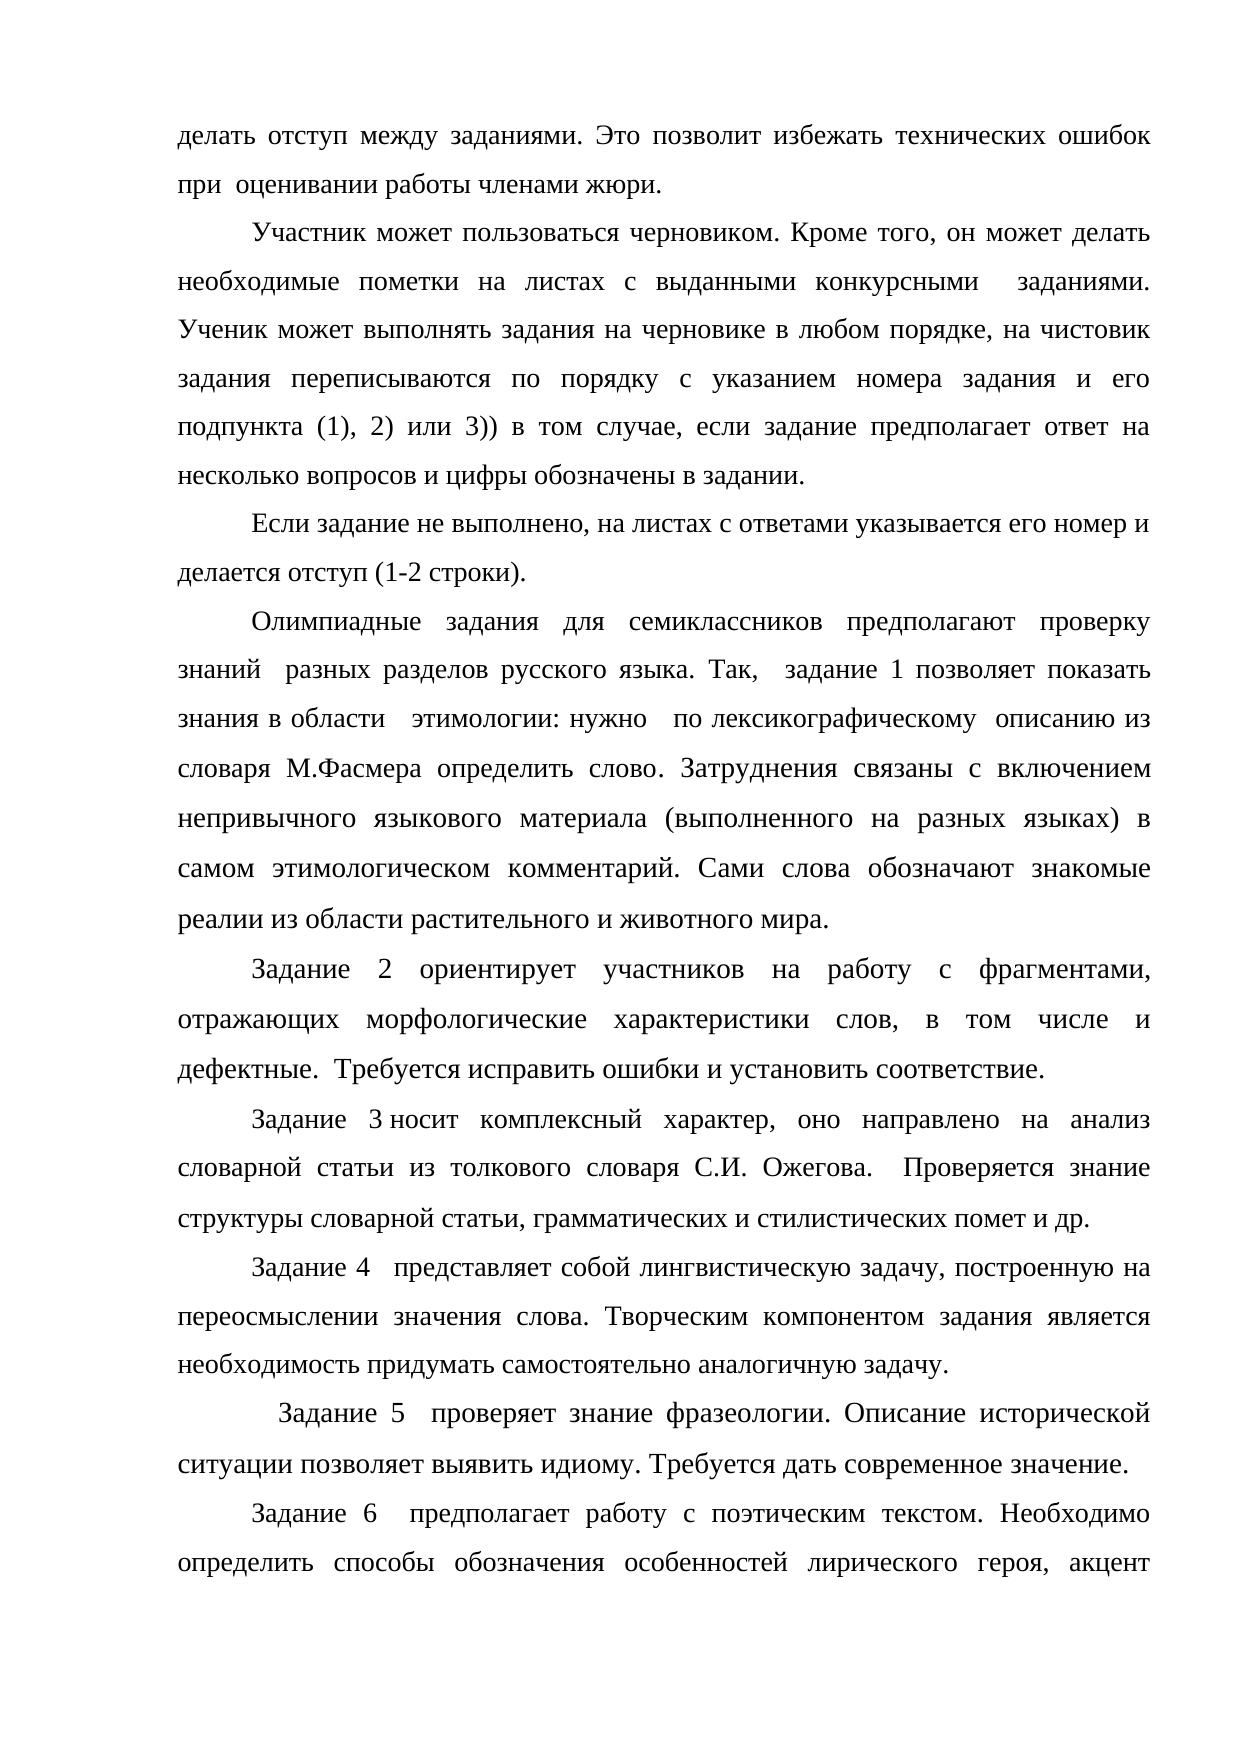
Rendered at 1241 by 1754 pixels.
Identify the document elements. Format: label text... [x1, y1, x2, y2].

text Задание 3 носит комплексный характер, оно направлено на анализ словарной статьи из толкового словаря С.И. Ожегова. Проверяется знание структуры словарной статьи, грамматических и стилистических помет и др. [177, 1102, 1152, 1233]
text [177, 1496, 1152, 1577]
text Задание 2 ориентирует участников на работу с фрагментами, отражающих морфологические характеристики слов, в том числе и дефектные. Требуется исправить ошибки и установить соответствие. [177, 951, 1152, 1085]
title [177, 118, 1152, 199]
title Олимпиадные задания для семиклассников предполагают проверку знаний разных разделов русского языка. Так, задание 1 позволяет показать знания в области этимологии: нужно по лексикографическому описанию из словаря М.Фасмера определить слово. Затруднения связаны с включением непривычного языкового материала (выполненного на разных языках) в самом этимологическом комментарий. Сами слова обозначают знакомые реалии из области растительного и животного мира. [177, 603, 1152, 934]
title Участник может пользоваться черновиком. Кроме того, он может делать необходимые пометки на листах с выданными конкурсными заданиями. Ученик может выполнять задания на черновике в любом порядке, на чистовик задания переписываются по порядку с указанием номера задания и его подпункта (1), 2) или 3)) в том случае, если задание предполагает ответ на несколько вопросов и цифры обозначены в задании. [177, 215, 1152, 490]
text Задание 5 проверяет знание фразеологии. Описание исторической ситуации позволяет выявить идиому. Требуется дать современное значение. [177, 1396, 1152, 1479]
text Задание 4 представляет собой лингвистическую задачу, построенную на переосмыслении значения слова. Творческим компонентом задания является необходимость придумать самостоятельно аналогичную задачу. [177, 1250, 1152, 1379]
title Если задание не выполнено, на листах с ответами указывается его номер и делается отступ (1-2 строки). [177, 506, 1152, 587]
